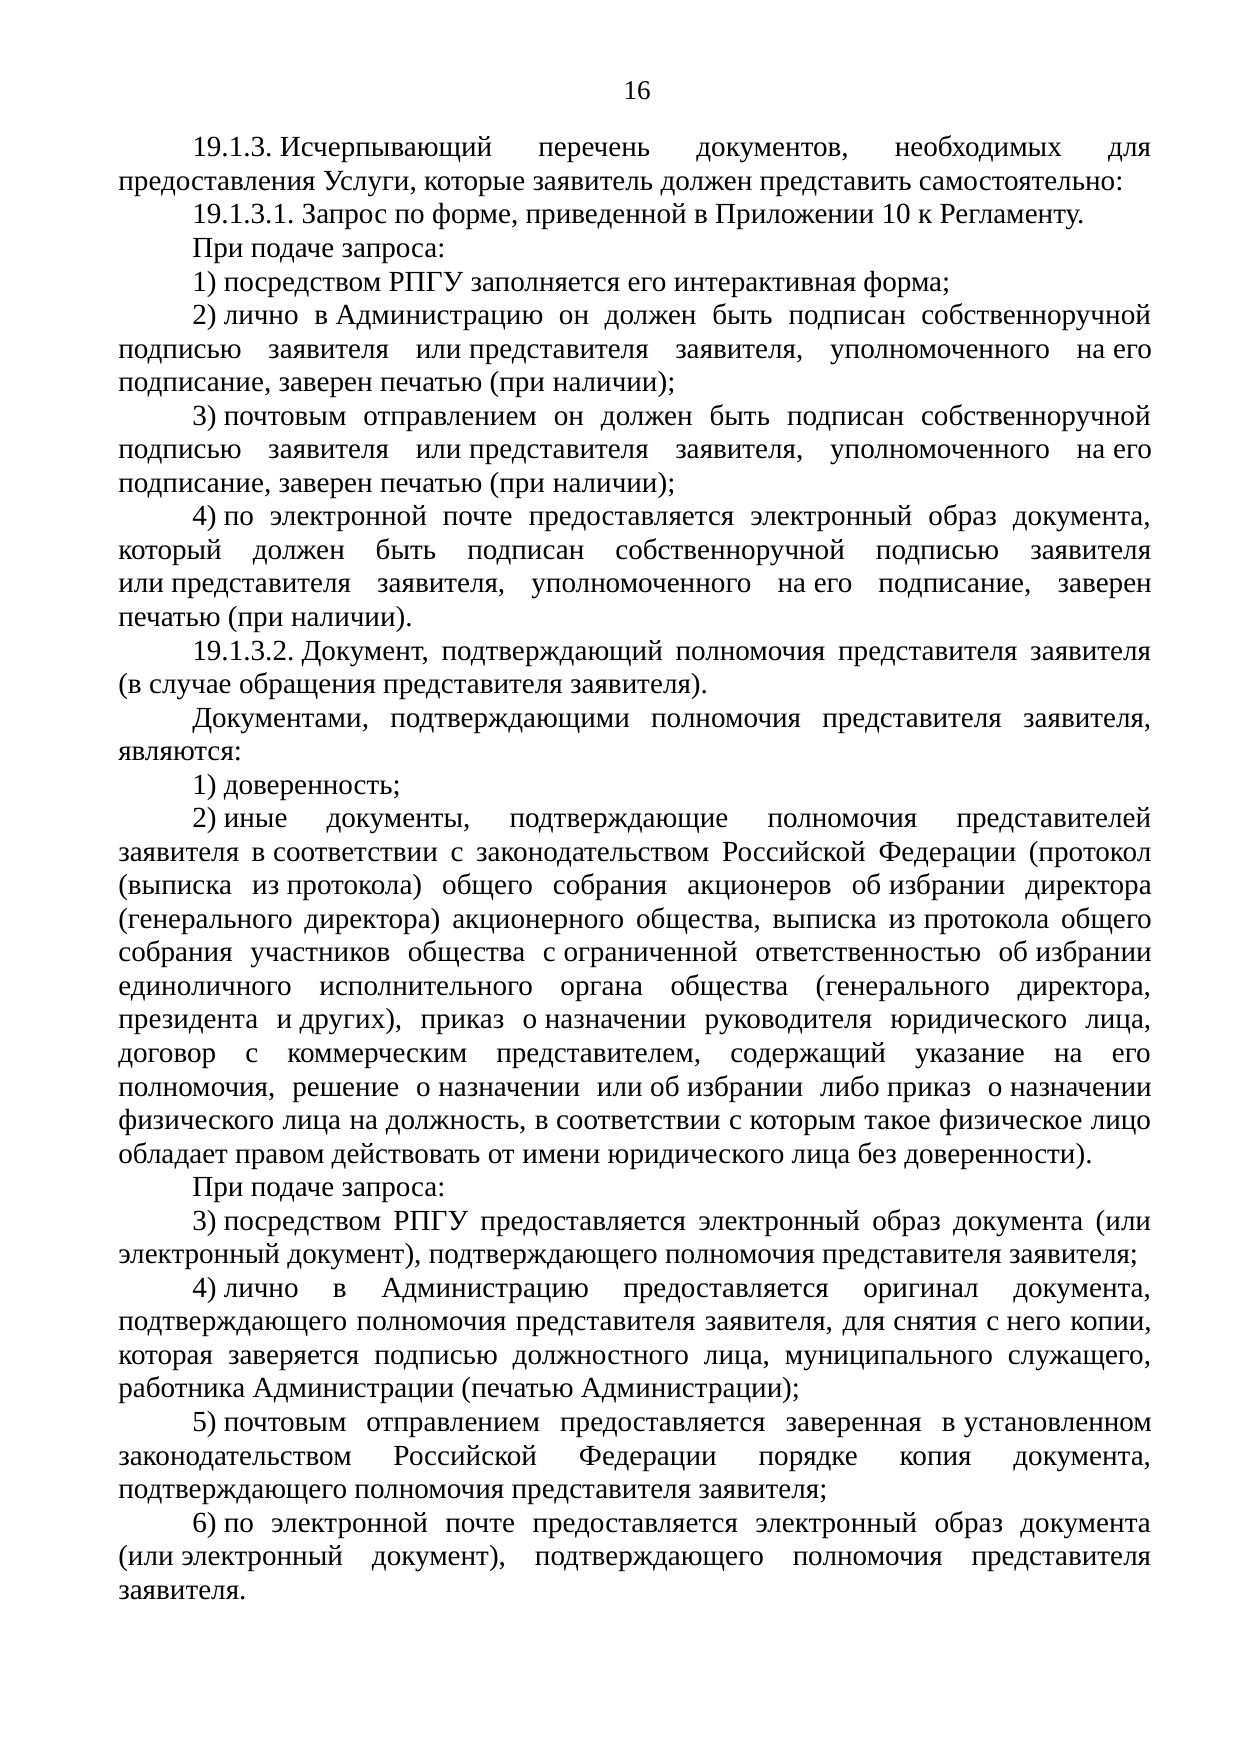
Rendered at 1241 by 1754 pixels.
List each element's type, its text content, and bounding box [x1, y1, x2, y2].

text 19.1.3. Исчерпывающий перечень документов, необходимых для предоставления Услуги, которые заявитель должен представить самостоятельно: [118, 129, 1152, 197]
text Документами, подтверждающими полномочия представителя заявителя, являются: [118, 700, 1152, 767]
text 4) лично в Администрацию предоставляется оригинал документа, подтверждающего полномочия представителя заявителя, для снятия с него копии, которая заверяется подписью должностного лица, муниципального служащего, работника Администрации (печатью Администрации); [118, 1270, 1152, 1404]
text 4) по электронной почте предоставляется электронный образ документа, который должен быть подписан собственноручной подписью заявителя или представителя заявителя, уполномоченного на его подписание, заверен печатью (при наличии). [118, 498, 1152, 633]
text 6) по электронной почте предоставляется электронный образ документа (или электронный документ), подтверждающего полномочия представителя заявителя. [118, 1505, 1152, 1605]
text 19.1.3.2. Документ, подтверждающий полномочия представителя заявителя (в случае обращения представителя заявителя). [118, 633, 1152, 700]
text 3) посредством РПГУ предоставляется электронный образ документа (или электронный документ), подтверждающего полномочия представителя заявителя; [118, 1203, 1152, 1270]
text 19.1.3.1. Запрос по форме, приведенной в Приложении 10 к Регламенту. [118, 197, 1152, 230]
text При подаче запроса: [118, 1169, 1152, 1203]
text 3) почтовым отправлением он должен быть подписан собственноручной подписью заявителя или представителя заявителя, уполномоченного на его подписание, заверен печатью (при наличии); [118, 398, 1152, 498]
text 2) иные документы, подтверждающие полномочия представителей заявителя в соответствии с законодательством Российской Федерации (протокол (выписка из протокола) общего собрания акционеров об избрании директора (генерального директора) акционерного общества, выписка из протокола общего собрания участников общества с ограниченной ответственностью об избрании единоличного исполнительного органа общества (генерального директора, президента и других), приказ о назначении руководителя юридического лица, договор с коммерческим представителем, содержащий указание на его полномочия, решение о назначении или об избрании либо приказ о назначении физического лица на должность, в соответствии с которым такое физическое лицо обладает правом действовать от имени юридического лица без доверенности). [118, 800, 1152, 1169]
text 1) посредством РПГУ заполняется его интерактивная форма; [118, 264, 1152, 297]
text 5) почтовым отправлением предоставляется заверенная в установленном законодательством Российской Федерации порядке копия документа, подтверждающего полномочия представителя заявителя; [118, 1404, 1152, 1505]
text При подаче запроса: [118, 230, 1152, 264]
text 2) лично в Администрацию он должен быть подписан собственноручной подписью заявителя или представителя заявителя, уполномоченного на его подписание, заверен печатью (при наличии); [118, 297, 1152, 398]
text 1) доверенность; [118, 767, 1152, 800]
